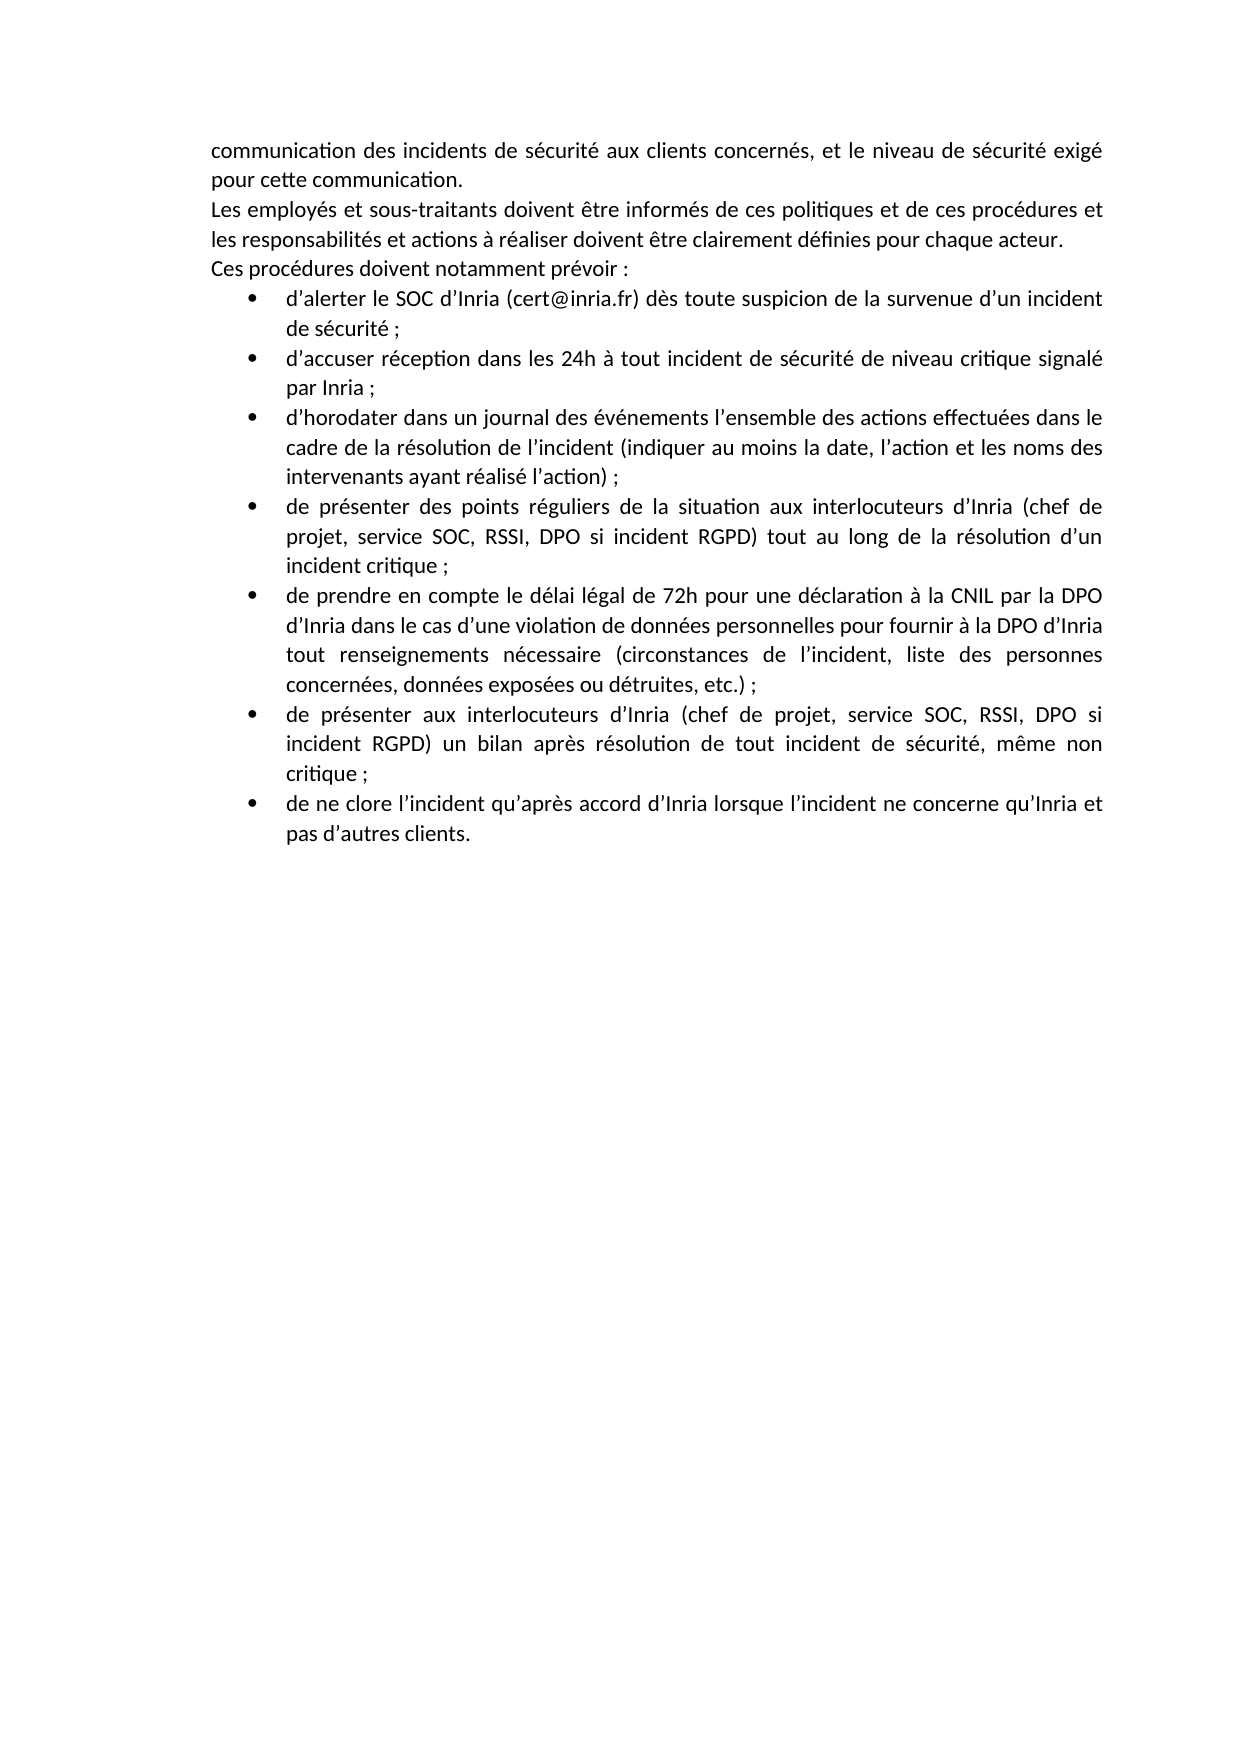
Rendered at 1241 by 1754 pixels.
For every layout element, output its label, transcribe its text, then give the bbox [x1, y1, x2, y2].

list de ne clore l’incident qu’après accord d’Inria lorsque l’incident ne concerne qu’Inria et pas d’autres clients. [248, 789, 1104, 847]
list de présenter des points réguliers de la situation aux interlocuteurs d’Inria (chef de projet, service SOC, RSSI, DPO si incident RGPD) tout au long de la résolution d’un incident critique ; [248, 492, 1104, 579]
list d’accuser réception dans les 24h à tout incident de sécurité de niveau critique signalé par Inria ; [248, 344, 1104, 401]
list de présenter aux interlocuteurs d’Inria (chef de projet, service SOC, RSSI, DPO si incident RGPD) un bilan après résolution de tout incident de sécurité, même non critique ; [248, 700, 1104, 787]
list de prendre en compte le délai légal de 72h pour une déclaration à la CNIL par la DPO d’Inria dans le cas d’une violation de données personnelles pour fournir à la DPO d’Inria tout renseignements nécessaire (circonstances de l’incident, liste des personnes concernées, données exposées ou détruites, etc.) ; [248, 581, 1104, 698]
list Les employés et sous-traitants doivent être informés de ces politiques et de ces procédures et les responsabilités et actions à réaliser doivent être clairement définies pour chaque acteur. [211, 195, 1104, 253]
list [211, 136, 1104, 193]
list d’alerter le SOC d’Inria (cert@inria.fr) dès toute suspicion de la survenue d’un incident de sécurité ; [248, 284, 1104, 342]
list d’horodater dans un journal des événements l’ensemble des actions effectuées dans le cadre de la résolution de l’incident (indiquer au moins la date, l’action et les noms des intervenants ayant réalisé l’action) ; [248, 403, 1104, 490]
list Ces procédures doivent notamment prévoir : [211, 254, 1104, 283]
